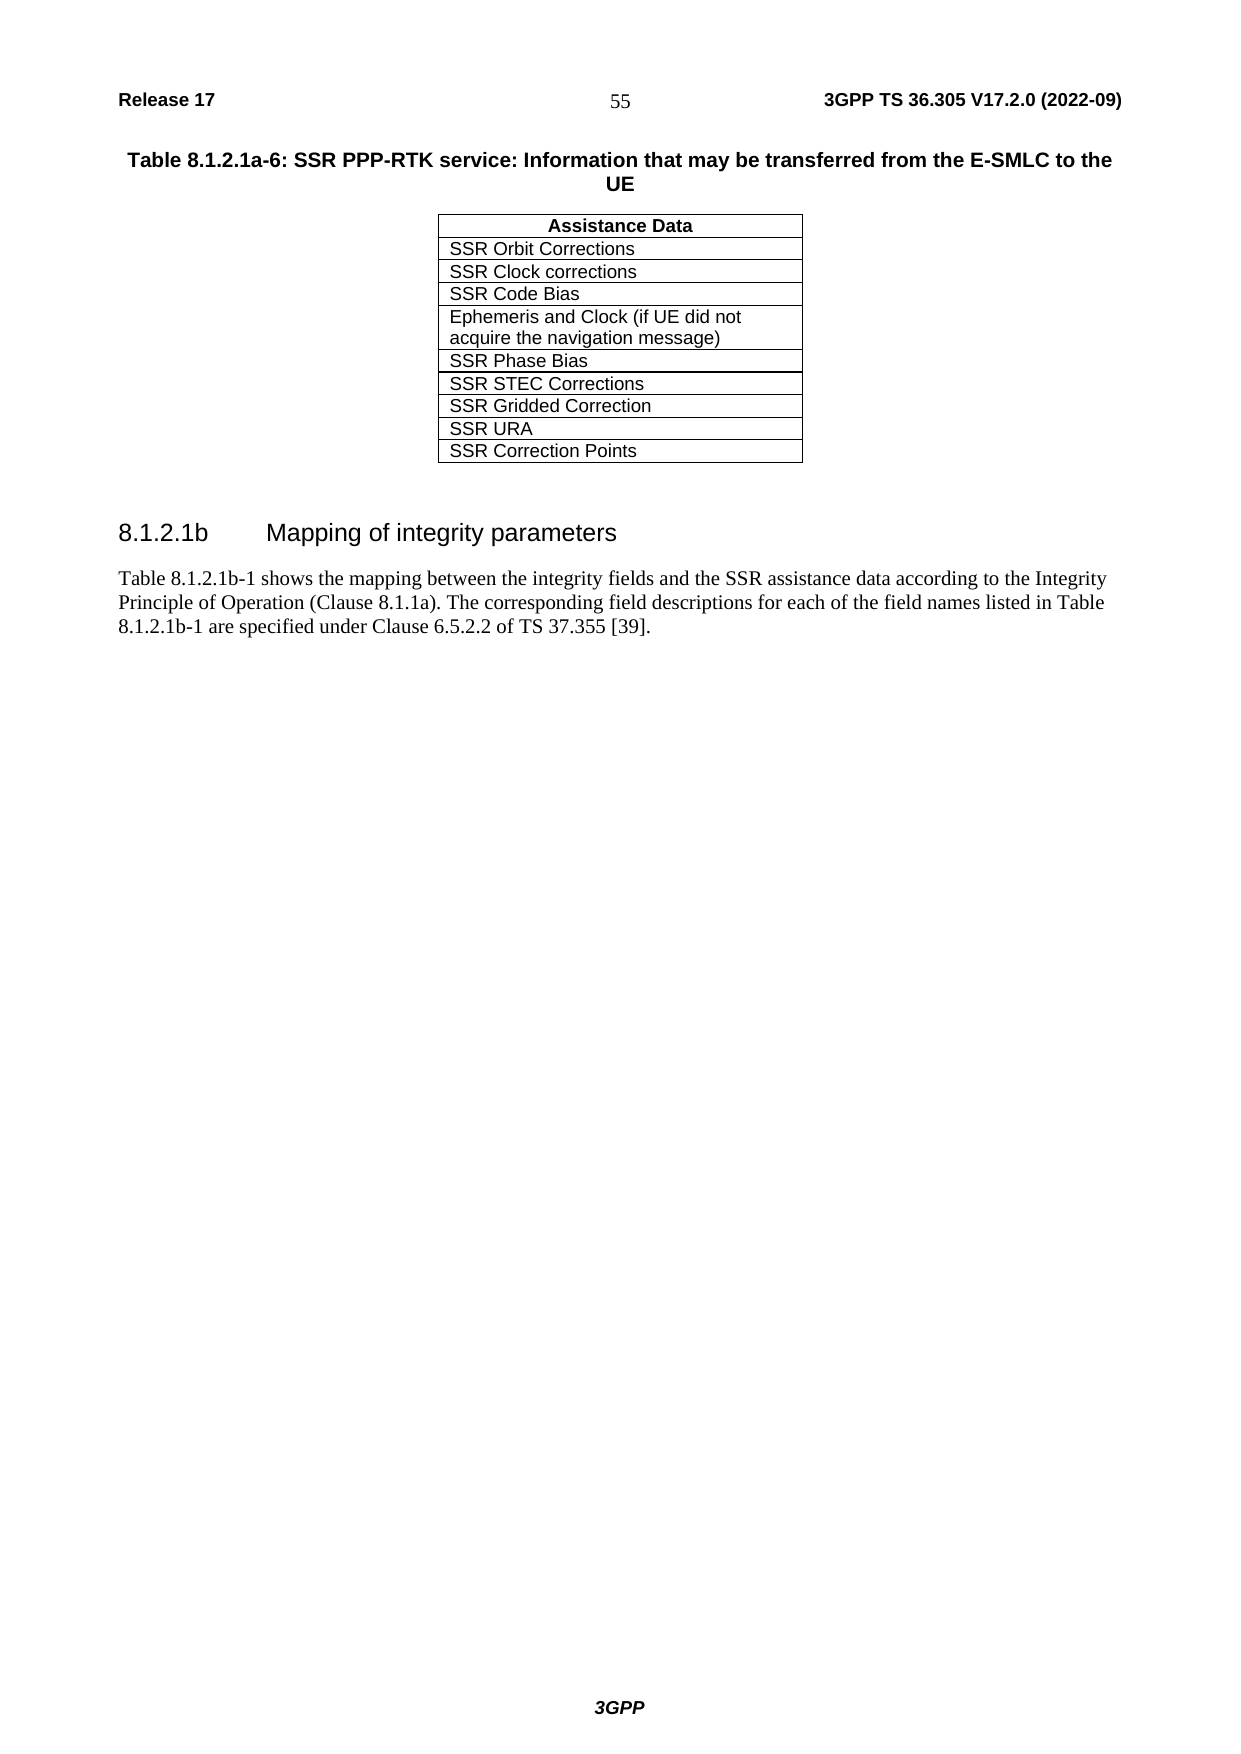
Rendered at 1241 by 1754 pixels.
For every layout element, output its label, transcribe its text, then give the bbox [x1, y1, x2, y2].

table_cell SSR Code Bias [439, 283, 802, 304]
table_cell SSR Clock corrections [439, 260, 802, 282]
subtitle 8.1.2.1b Mapping of integrity parameters [118, 518, 1122, 547]
text Table 8.1.2.1a-6: SSR PPP-RTK service: Information that may be transferred from the E-SMLC to the UE [118, 147, 1122, 195]
table_cell SSR Gridded Correction [439, 395, 802, 417]
table_header Assistance Data [439, 215, 802, 237]
table_cell SSR URA [439, 418, 802, 439]
table_cell SSR Correction Points [439, 440, 802, 462]
table_cell SSR Phase Bias [439, 350, 802, 371]
table_cell SSR Orbit Corrections [439, 238, 802, 259]
text Table 8.1.2.1b-1 shows the mapping between the integrity fields and the SSR assistance data according to the Integrity Principle of Operation (Clause 8.1.1a). The corresponding field descriptions for each of the field names listed in Table 8.1.2.1b-1 are specified under Clause 6.5.2.2 of TS 37.355 [39]. [118, 566, 1122, 638]
table_cell SSR STEC Corrections [439, 373, 802, 394]
table_cell Ephemeris and Clock (if UE did not acquire the navigation message) [439, 306, 802, 349]
